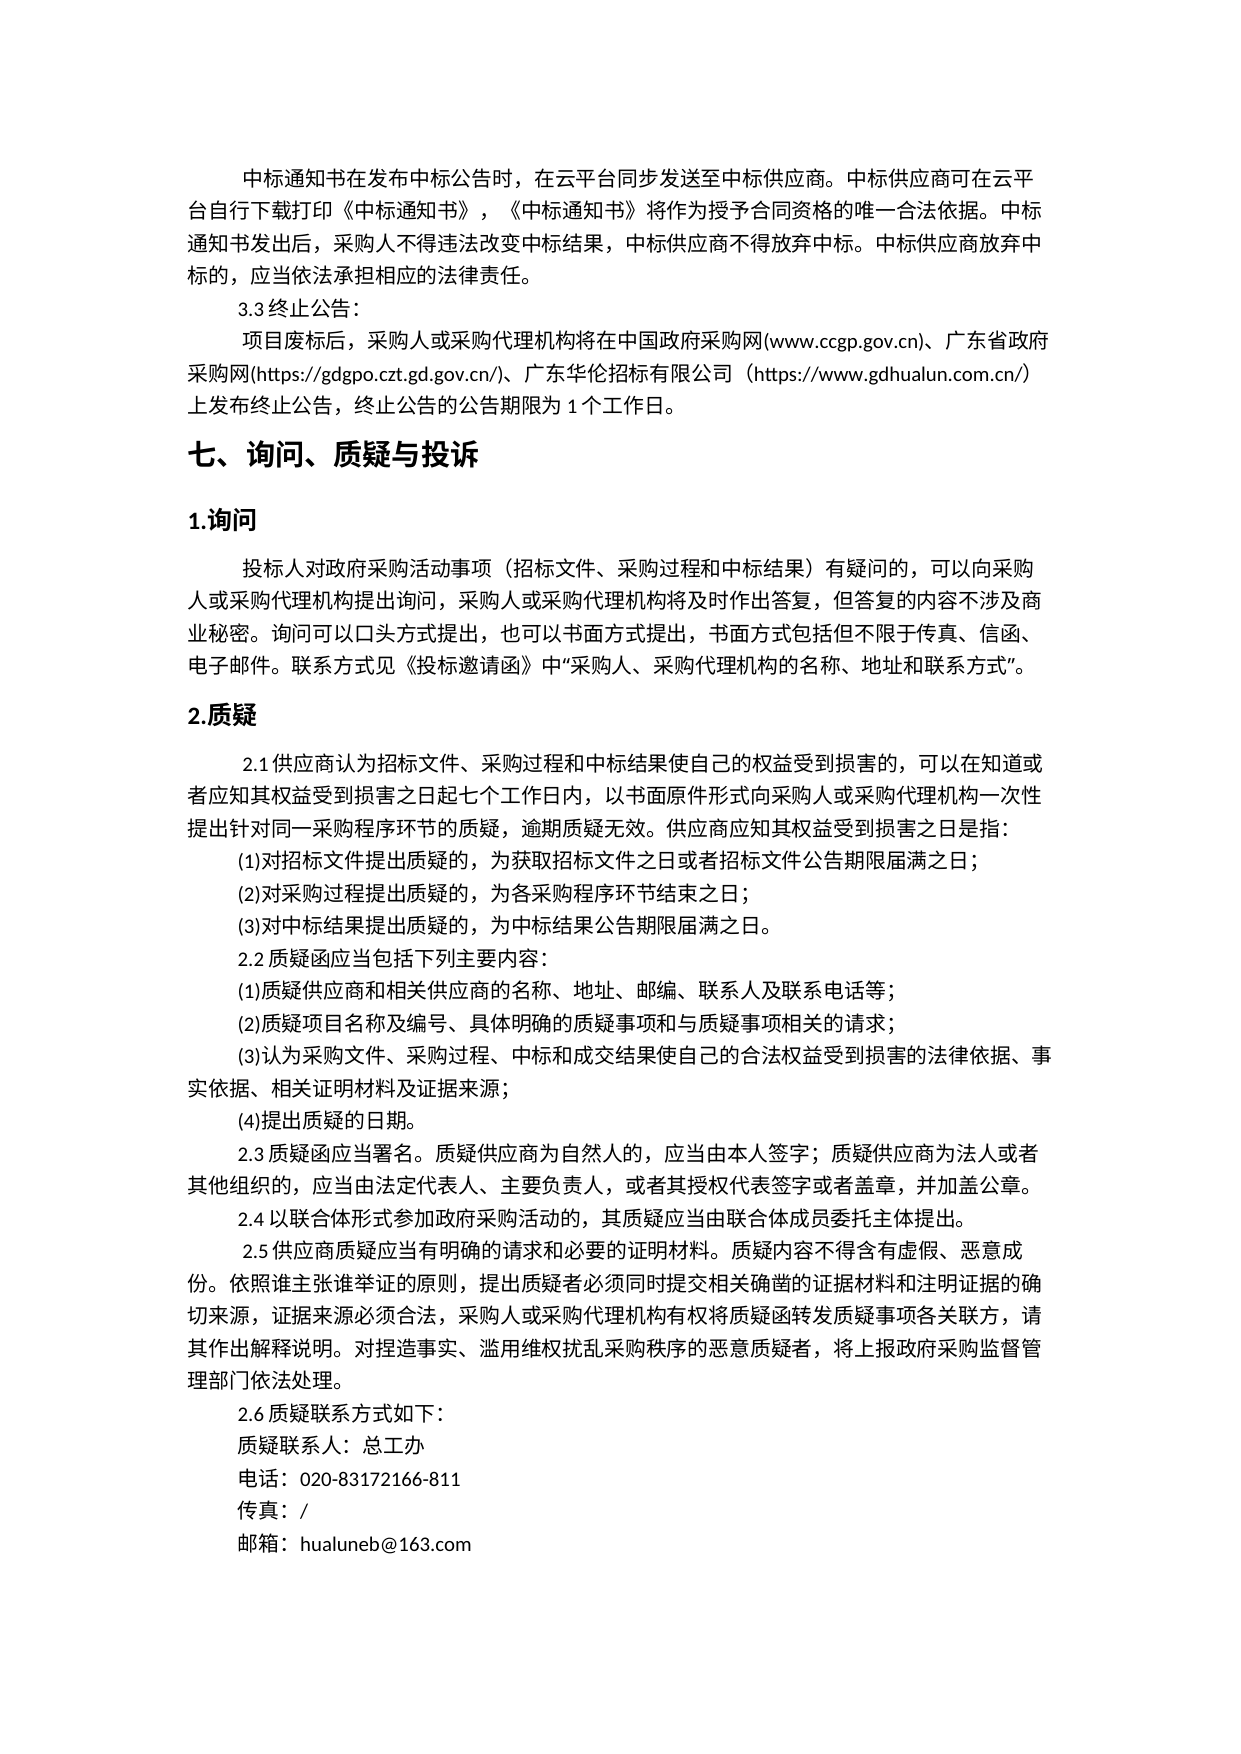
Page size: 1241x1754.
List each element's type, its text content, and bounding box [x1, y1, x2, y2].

text (4)提出质疑的日期。 [187, 1104, 1053, 1137]
text 2.2质疑函应当包括下列主要内容： [187, 942, 1053, 974]
text 3.3终止公告： [187, 292, 1053, 324]
text 传真：/ [187, 1494, 1053, 1527]
text 2.3 质疑函应当署名。质疑供应商为自然人的，应当由本人签字；质疑供应商为法人或者其他组织的，应当由法定代表人、主要负责人，或者其授权代表签字或者盖章，并加盖公章。 [187, 1137, 1053, 1202]
text (1)对招标文件提出质疑的，为获取招标文件之日或者招标文件公告期限届满之日； [187, 844, 1053, 877]
text 邮箱：hualuneb@163.com [187, 1527, 1053, 1559]
text 2.5供应商质疑应当有明确的请求和必要的证明材料。质疑内容不得含有虚假、恶意成份。依照谁主张谁举证的原则，提出质疑者必须同时提交相关确凿的证据材料和注明证据的确切来源，证据来源必须合法，采购人或采购代理机构有权将质疑函转发质疑事项各关联方，请其作出解释说明。对捏造事实、滥用维权扰乱采购秩序的恶意质疑者，将上报政府采购监督管理部门依法处理。 [187, 1234, 1053, 1397]
text 质疑联系人：总工办 [187, 1429, 1053, 1462]
text 2.4以联合体形式参加政府采购活动的，其质疑应当由联合体成员委托主体提出。 [187, 1202, 1053, 1234]
text 中标通知书在发布中标公告时，在云平台同步发送至中标供应商。中标供应商可在云平台自行下载打印《中标通知书》，《中标通知书》将作为授予合同资格的唯一合法依据。中标通知书发出后，采购人不得违法改变中标结果，中标供应商不得放弃中标。中标供应商放弃中标的，应当依法承担相应的法律责任。 [187, 162, 1053, 292]
text 2.6质疑联系方式如下： [187, 1397, 1053, 1429]
text 项目废标后，采购人或采购代理机构将在中国政府采购网(www.ccgp.gov.cn)、广东省政府采购网(https://gdgpo.czt.gd.gov.cn/)、广东华伦招标有限公司（https://www.gdhualun.com.cn/）上发布终止公告，终止公告的公告期限为1个工作日。 [187, 324, 1053, 422]
text (3)认为采购文件、采购过程、中标和成交结果使自己的合法权益受到损害的法律依据、事实依据、相关证明材料及证据来源； [187, 1039, 1053, 1104]
text (2)质疑项目名称及编号、具体明确的质疑事项和与质疑事项相关的请求； [187, 1007, 1053, 1039]
text 1.询问 [187, 487, 1053, 552]
text 2.质疑 [187, 682, 1053, 747]
text (3)对中标结果提出质疑的，为中标结果公告期限届满之日。 [187, 909, 1053, 942]
text (1)质疑供应商和相关供应商的名称、地址、邮编、联系人及联系电话等； [187, 974, 1053, 1007]
text 七、询问、质疑与投诉 [187, 422, 1053, 487]
text 投标人对政府采购活动事项（招标文件、采购过程和中标结果）有疑问的，可以向采购人或采购代理机构提出询问，采购人或采购代理机构将及时作出答复，但答复的内容不涉及商业秘密。询问可以口头方式提出，也可以书面方式提出，书面方式包括但不限于传真、信函、电子邮件。联系方式见《投标邀请函》中“采购人、采购代理机构的名称、地址和联系方式”。 [187, 552, 1053, 682]
text (2)对采购过程提出质疑的，为各采购程序环节结束之日； [187, 877, 1053, 909]
text 电话：020-83172166-811 [187, 1462, 1053, 1494]
text 2.1供应商认为招标文件、采购过程和中标结果使自己的权益受到损害的，可以在知道或者应知其权益受到损害之日起七个工作日内，以书面原件形式向采购人或采购代理机构一次性提出针对同一采购程序环节的质疑，逾期质疑无效。供应商应知其权益受到损害之日是指： [187, 747, 1053, 844]
